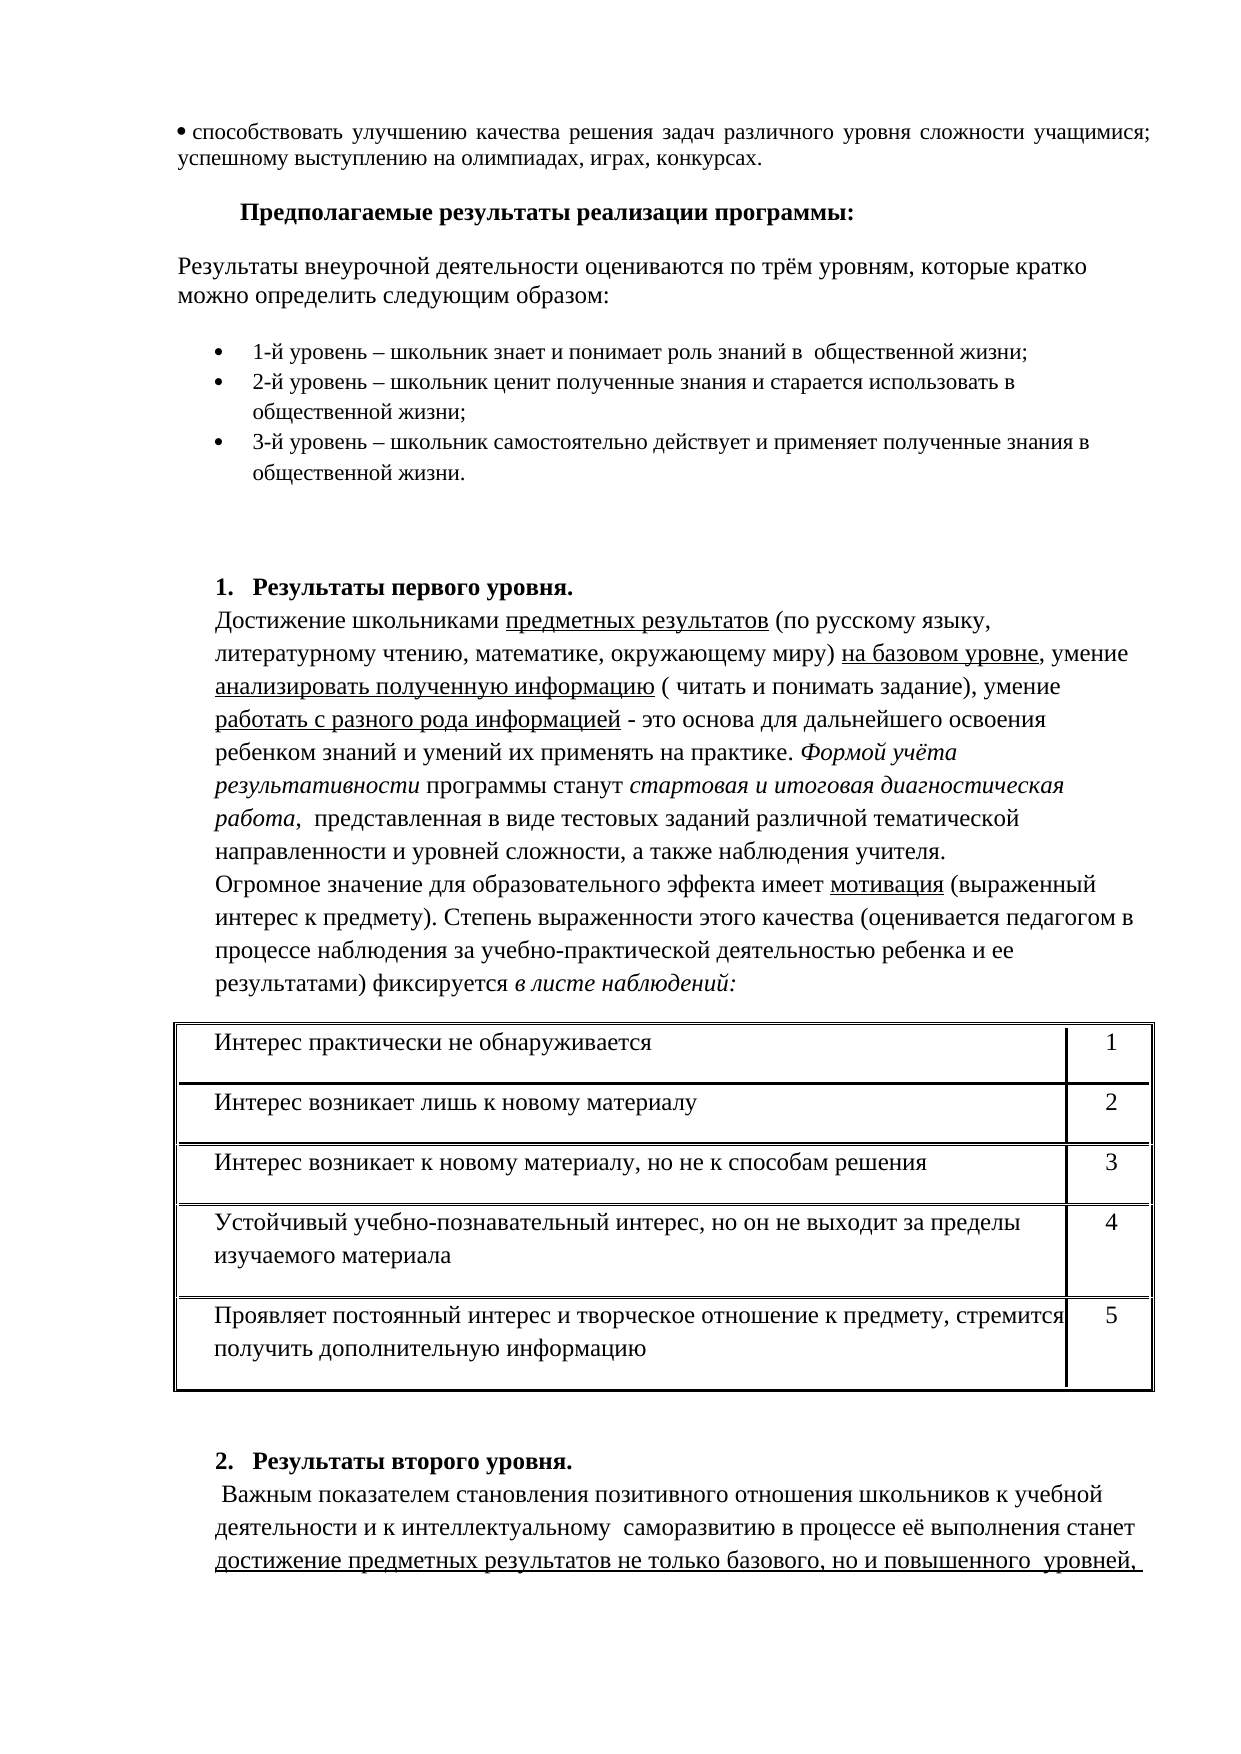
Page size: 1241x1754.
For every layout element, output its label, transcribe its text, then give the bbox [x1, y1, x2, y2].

table_cell Проявляет постоянный интерес и творческое отношение к предмету, стремится получить дополнительную информацию [175, 1296, 1066, 1389]
table_header 1 [1066, 1025, 1151, 1082]
table_cell 5 [1066, 1296, 1153, 1389]
text Предполагаемые результаты реализации программы: [177, 197, 1152, 226]
text Огромное значение для образовательного эффекта имеет мотивация (выраженный интерес к предмету). Степень выраженности этого качества (оценивается педагогом в процессе наблюдения за учебно-практической деятельностью ребенка и ее результатами) фиксируется в листе наблюдений: [215, 869, 1152, 997]
table_cell Устойчивый учебно-познавательный интерес, но он не выходит за пределы изучаемого материала [177, 1203, 1065, 1296]
list Результаты второго уровня. [215, 1446, 1152, 1475]
text Результаты внеурочной деятельности оцениваются по трём уровням, которые кратко можно определить следующим образом: [177, 251, 1152, 308]
table_cell Интерес возникает лишь к новому материалу [177, 1082, 1065, 1142]
text Достижение школьниками предметных результатов (по русскому языку, литературному чтению, математике, окружающему миру) на базовом уровне, умение анализировать полученную информацию ( читать и понимать задание), умение работать с разного рода информацией - это основа для дальнейшего освоения ребенком знаний и умений их применять на практике. Формой учёта результативности программы станут стартовая и итоговая диагностическая работа, представленная в виде тестовых заданий различной тематической направленности и уровней сложности, а также наблюдения учителя. [215, 605, 1152, 865]
list 2-й уровень – школьник ценит полученные знания и старается использовать в общественной жизни; [215, 368, 1152, 424]
table_cell 2 [1068, 1082, 1151, 1142]
table_cell 3 [1068, 1142, 1152, 1202]
table_header Интерес практически не обнаруживается [177, 1025, 1066, 1082]
list Результаты первого уровня. [215, 572, 1152, 601]
list 1-й уровень – школьник знает и понимает роль знаний в общественной жизни; [215, 338, 1152, 364]
list способствовать улучшению качества решения задач различного уровня сложности учащимися; успешному выступлению на олимпиадах, играх, конкурсах. [177, 118, 1152, 171]
table_cell Интерес возникает к новому материалу, но не к способам решения [177, 1142, 1065, 1202]
table_cell 4 [1068, 1203, 1152, 1296]
list 3-й уровень – школьник самостоятельно действует и применяет полученные знания в общественной жизни. [215, 428, 1152, 485]
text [215, 1479, 1152, 1574]
